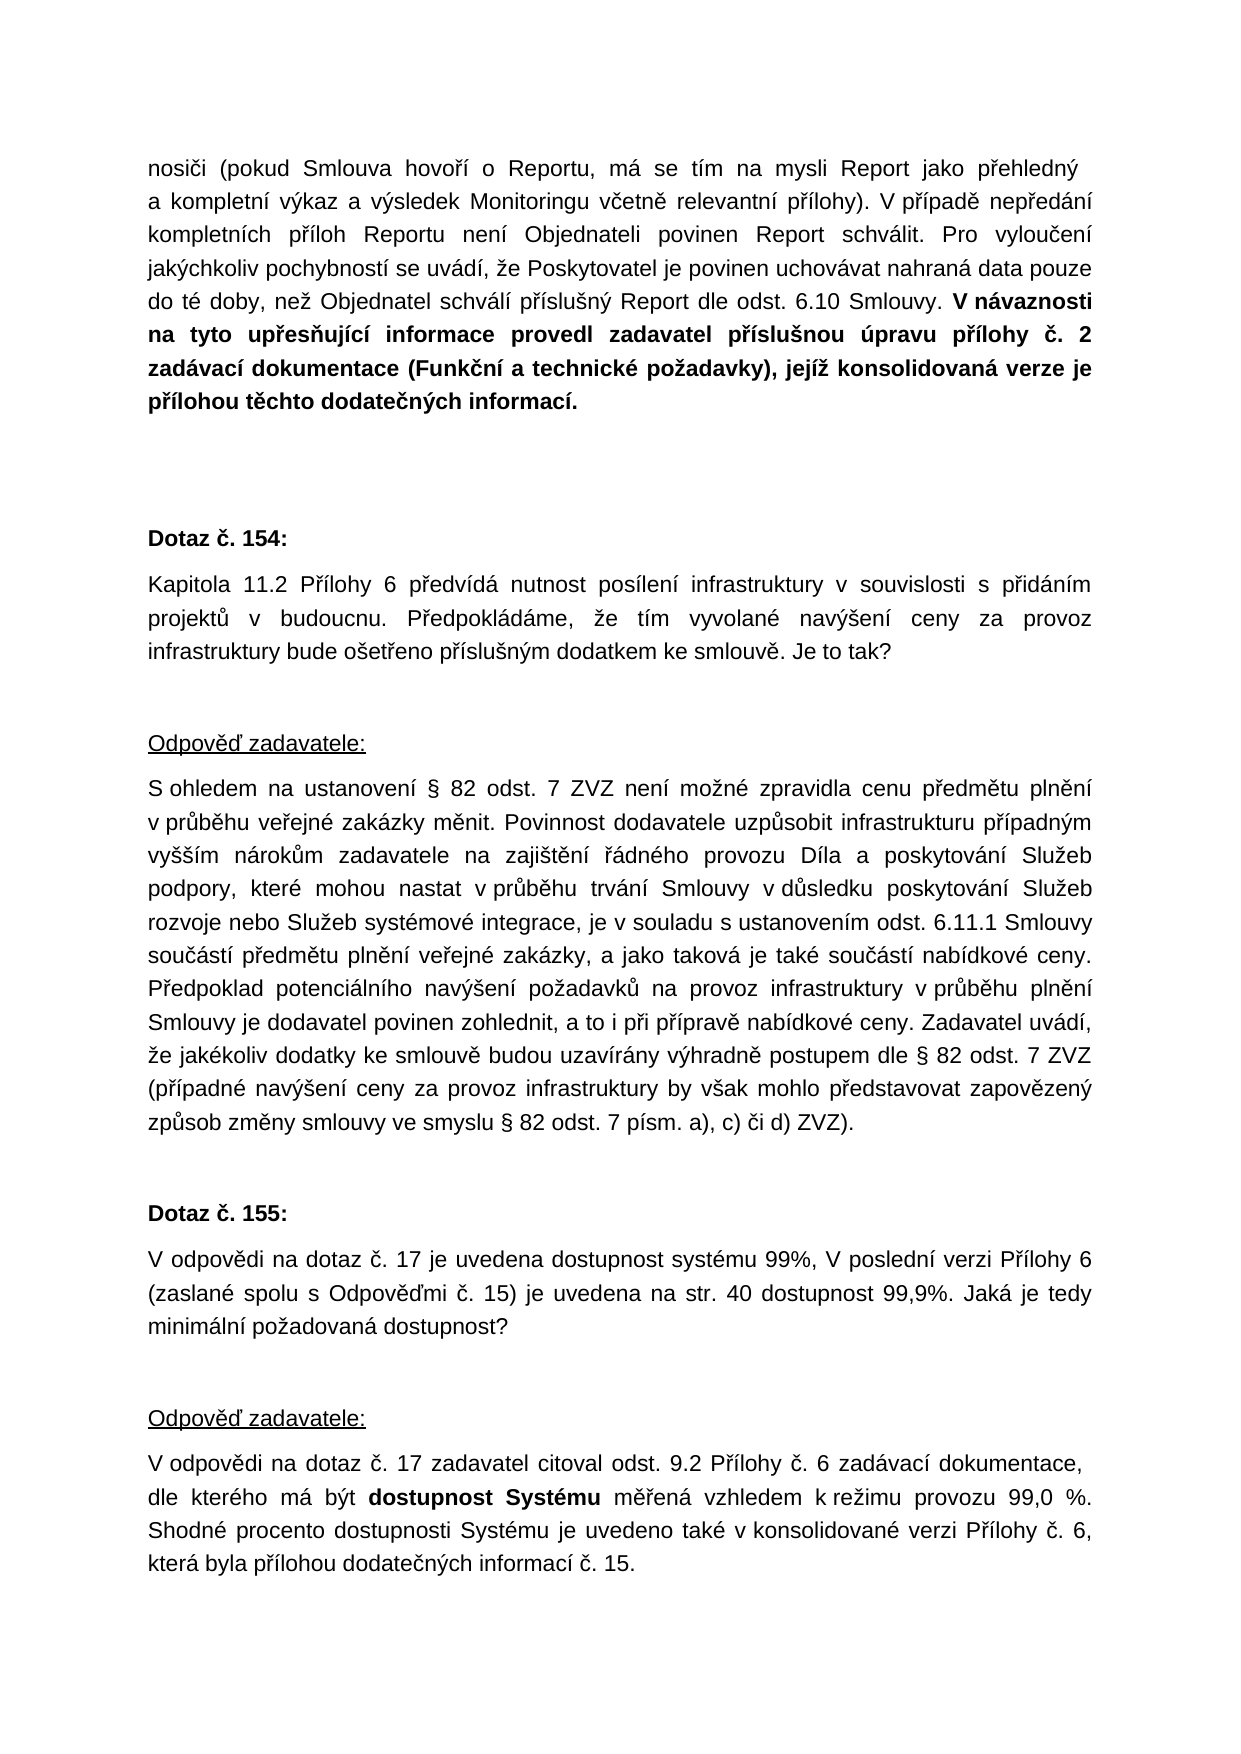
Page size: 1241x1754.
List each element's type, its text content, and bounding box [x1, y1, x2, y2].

text Odpověď zadavatele: [148, 1398, 1093, 1431]
text Kapitola 11.2 Přílohy 6 předvídá nutnost posílení infrastruktury v souvislosti s přidáním projektů v budoucnu. Předpokládáme, že tím vyvolané navýšení ceny za provoz infrastruktury bude ošetřeno příslušným dodatkem ke smlouvě. Je to tak? [148, 564, 1093, 664]
text Dotaz č. 154: [148, 518, 1093, 552]
text Odpověď zadavatele: [148, 723, 1093, 756]
text V odpovědi na dotaz č. 17 zadavatel citoval odst. 9.2 Přílohy č. 6 zadávací dokumentace, dle kterého má být dostupnost Systému měřená vzhledem k režimu provozu 99,0 %. Shodné procento dostupnosti Systému je uvedeno také v konsolidované verzi Přílohy č. 6, která byla přílohou dodatečných informací č. 15. [148, 1443, 1093, 1577]
text Dotaz č. 155: [148, 1193, 1093, 1227]
text S ohledem na ustanovení § 82 odst. 7 ZVZ není možné zpravidla cenu předmětu plnění v průběhu veřejné zakázky měnit. Povinnost dodavatele uzpůsobit infrastrukturu případným vyšším nárokům zadavatele na zajištění řádného provozu Díla a poskytování Služeb podpory, které mohou nastat v průběhu trvání Smlouvy v důsledku poskytování Služeb rozvoje nebo Služeb systémové integrace, je v souladu s ustanovením odst. 6.11.1 Smlouvy součástí předmětu plnění veřejné zakázky, a jako taková je také součástí nabídkové ceny. Předpoklad potenciálního navýšení požadavků na provoz infrastruktury v průběhu plnění Smlouvy je dodavatel povinen zohlednit, a to i při přípravě nabídkové ceny. Zadavatel uvádí, že jakékoliv dodatky ke smlouvě budou uzavírány výhradně postupem dle § 82 odst. 7 ZVZ (případné navýšení ceny za provoz infrastruktury by však mohlo představovat zapovězený způsob změny smlouvy ve smyslu § 82 odst. 7 písm. a), c) či d) ZVZ). [148, 768, 1093, 1135]
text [148, 148, 1093, 414]
text V odpovědi na dotaz č. 17 je uvedena dostupnost systému 99%, V poslední verzi Přílohy 6 (zaslané spolu s Odpověďmi č. 15) je uvedena na str. 40 dostupnost 99,9%. Jaká je tedy minimální požadovaná dostupnost? [148, 1239, 1093, 1339]
